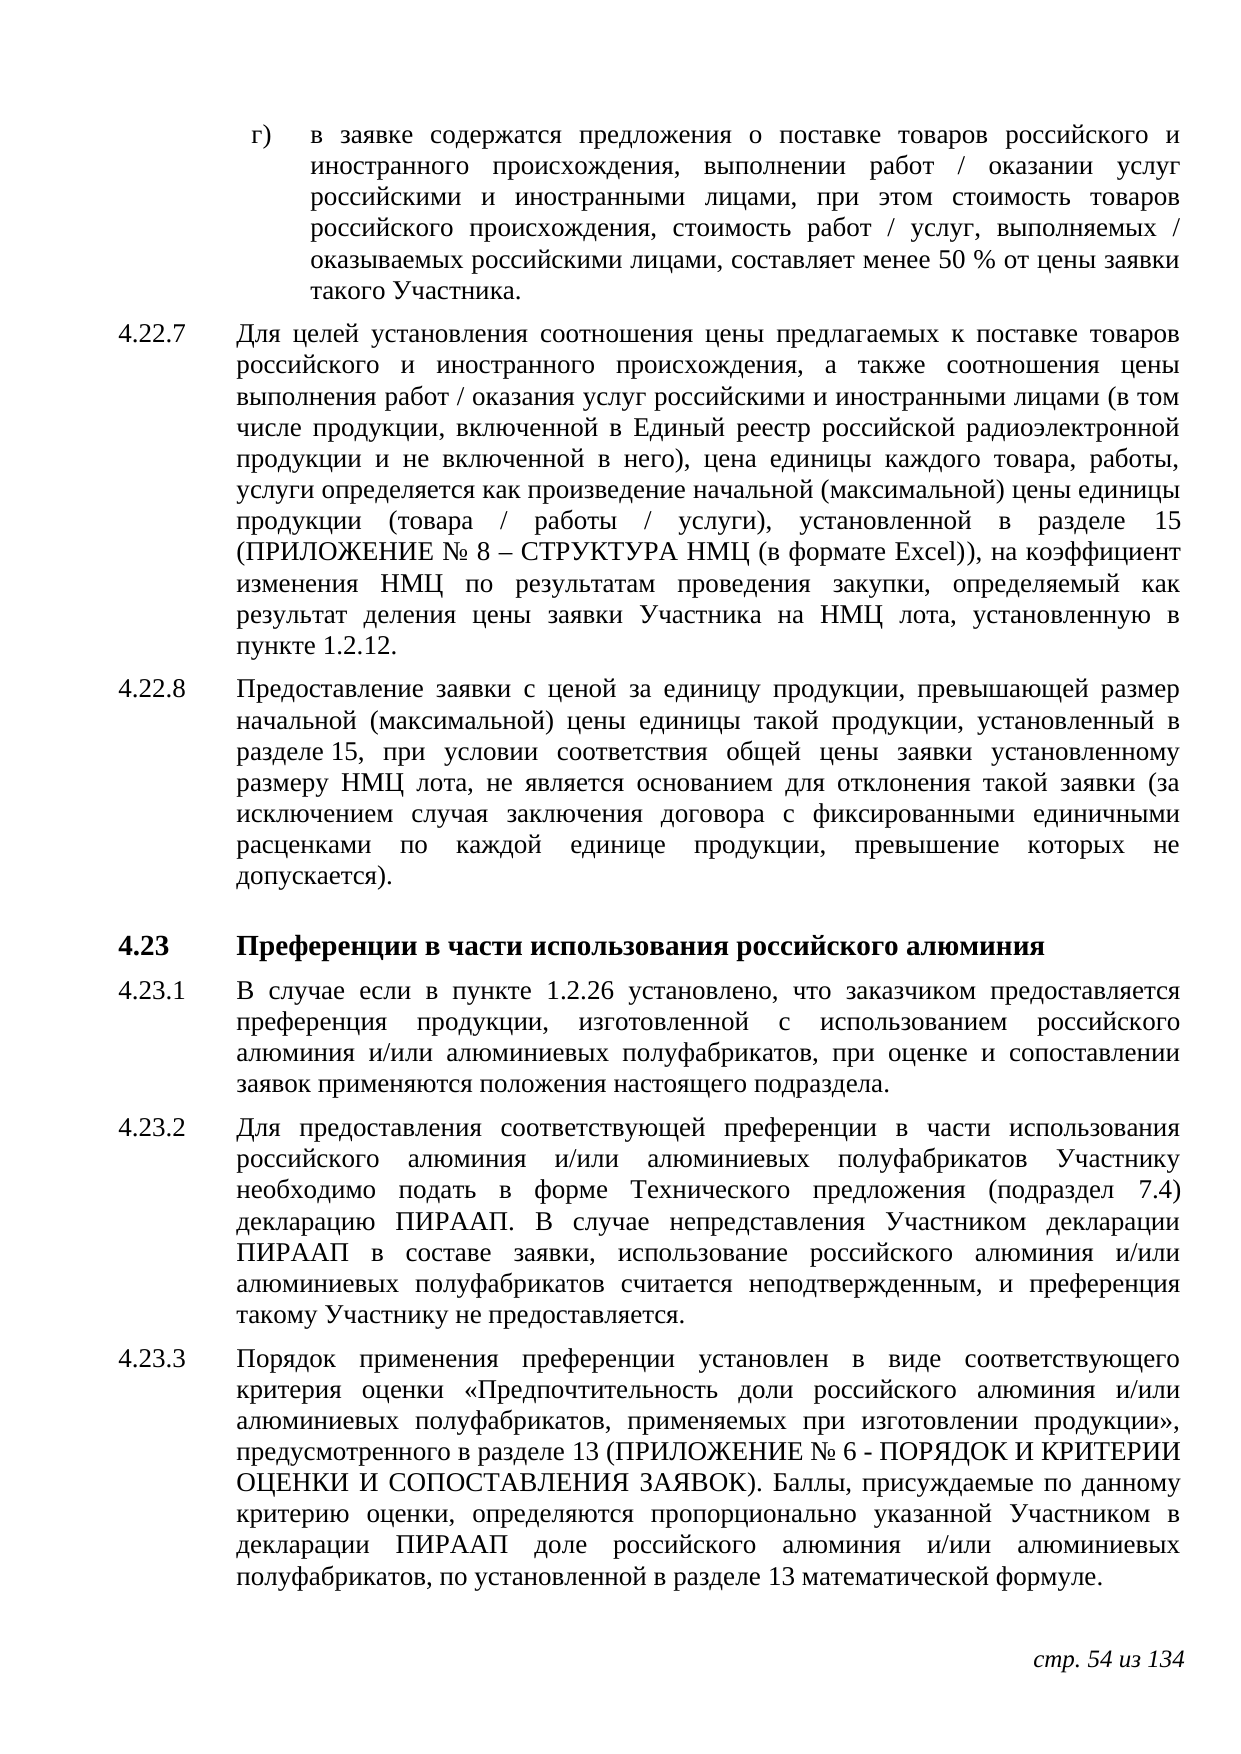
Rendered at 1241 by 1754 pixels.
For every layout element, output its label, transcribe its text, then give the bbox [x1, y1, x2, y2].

list В случае если в пункте 1.2.26 установлено, что заказчиком предоставляется преференция продукции, изготовленной с использованием российского алюминия и/или алюминиевых полуфабрикатов, при оценке и сопоставлении заявок применяются положения настоящего подраздела. [118, 974, 1181, 1099]
subtitle Преференции в части использования российского алюминия [118, 928, 1181, 962]
text Предоставление заявки с ценой за единицу продукции, превышающей размер начальной (максимальной) цены единицы такой продукции, установленный в разделе 15, при условии соответствия общей цены заявки установленному размеру НМЦ лота, не является основанием для отклонения такой заявки (за исключением случая заключения договора с фиксированными единичными расценками по каждой единице продукции, превышение которых не допускается). [118, 673, 1181, 891]
text в заявке содержатся предложения о поставке товаров российского и иностранного происхождения, выполнении работ / оказании услуг российскими и иностранными лицами, при этом стоимость товаров российского происхождения, стоимость работ / услуг, выполняемых / оказываемых российскими лицами, составляет менее 50 % от цены заявки такого Участника. [251, 118, 1181, 305]
text Для целей установления соотношения цены предлагаемых к поставке товаров российского и иностранного происхождения, а также соотношения цены выполнения работ / оказания услуг российскими и иностранными лицами (в том числе продукции, включенной в Единый реестр российской радиоэлектронной продукции и не включенной в него), цена единицы каждого товара, работы, услуги определяется как произведение начальной (максимальной) цены единицы продукции (товара / работы / услуги), установленной в разделе 15 (ПРИЛОЖЕНИЕ № 8 – СТРУКТУРА НМЦ (в формате Excel)), на коэффициент изменения НМЦ по результатам проведения закупки, определяемый как результат деления цены заявки Участника на НМЦ лота, установленную в пункте 1.2.12. [118, 317, 1181, 660]
list Порядок применения преференции установлен в виде соответствующего критерия оценки «Предпочтительность доли российского алюминия и/или алюминиевых полуфабрикатов, применяемых при изготовлении продукции», предусмотренного в разделе 13 (ПРИЛОЖЕНИЕ № 6 - ПОРЯДОК И КРИТЕРИИ ОЦЕНКИ И СОПОСТАВЛЕНИЯ ЗАЯВОК). Баллы, присуждаемые по данному критерию оценки, определяются пропорционально указанной Участником в декларации ПИРААП доле российского алюминия и/или алюминиевых полуфабрикатов, по установленной в разделе 13 математической формуле. [118, 1342, 1181, 1591]
list Для предоставления соответствующей преференции в части использования российского алюминия и/или алюминиевых полуфабрикатов Участнику необходимо подать в форме Технического предложения (подраздел 7.4) декларацию ПИРААП. В случае непредставления Участником декларации ПИРААП в составе заявки, использование российского алюминия и/или алюминиевых полуфабрикатов считается неподтвержденным, и преференция такому Участнику не предоставляется. [118, 1111, 1181, 1329]
